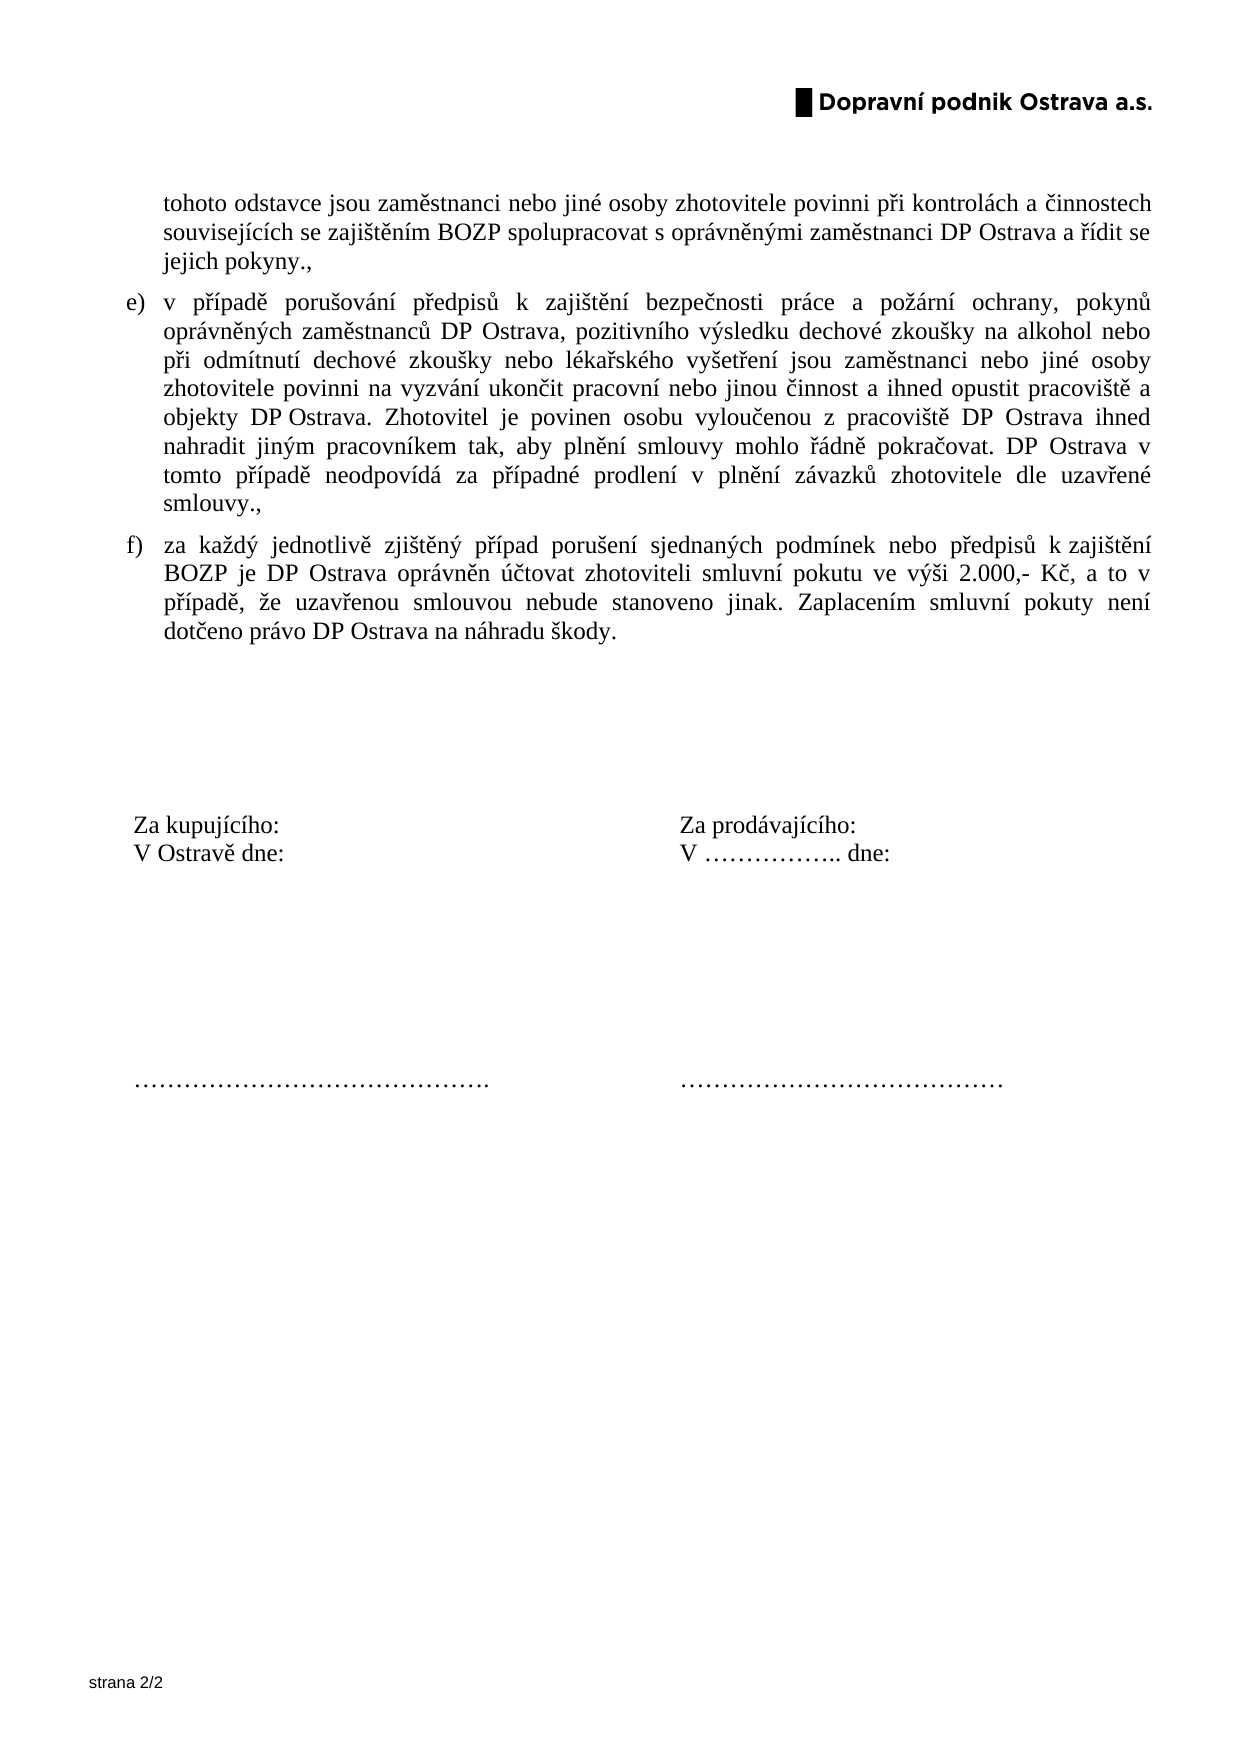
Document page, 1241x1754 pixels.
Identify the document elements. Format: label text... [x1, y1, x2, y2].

text e) v případě porušování předpisů k zajištění bezpečnosti práce a požární ochrany, pokynů oprávněných zaměstnanců DP Ostrava, pozitivního výsledku dechové zkoušky na alkohol nebo při odmítnutí dechové zkoušky nebo lékařského vyšetření jsou zaměstnanci nebo jiné osoby zhotovitele povinni na vyzvání ukončit pracovní nebo jinou činnost a ihned opustit pracoviště a objekty DP Ostrava. Zhotovitel je povinen osobu vyloučenou z pracoviště DP Ostrava ihned nahradit jiným pracovníkem tak, aby plnění smlouvy mohlo řádně pokračovat. DP Ostrava v tomto případě neodpovídá za případné prodlení v plnění závazků zhotovitele dle uzavřené smlouvy., [126, 287, 1152, 517]
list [126, 188, 1152, 275]
picture [795, 88, 1152, 117]
text V Ostravě dne: V …………….. dne: [133, 838, 1152, 867]
text f) za každý jednotlivě zjištěný případ porušení sjednaných podmínek nebo předpisů k zajištění BOZP je DP Ostrava oprávněn účtovat zhotoviteli smluvní pokutu ve výši 2.000,- Kč, a to v případě, že uzavřenou smlouvou nebude stanoveno jinak. Zaplacením smluvní pokuty není dotčeno právo DP Ostrava na náhradu škody. [126, 530, 1152, 645]
text Za kupujícího: Za prodávajícího: [133, 810, 1152, 838]
text ……………………………………. ………………………………… [133, 1064, 1152, 1093]
